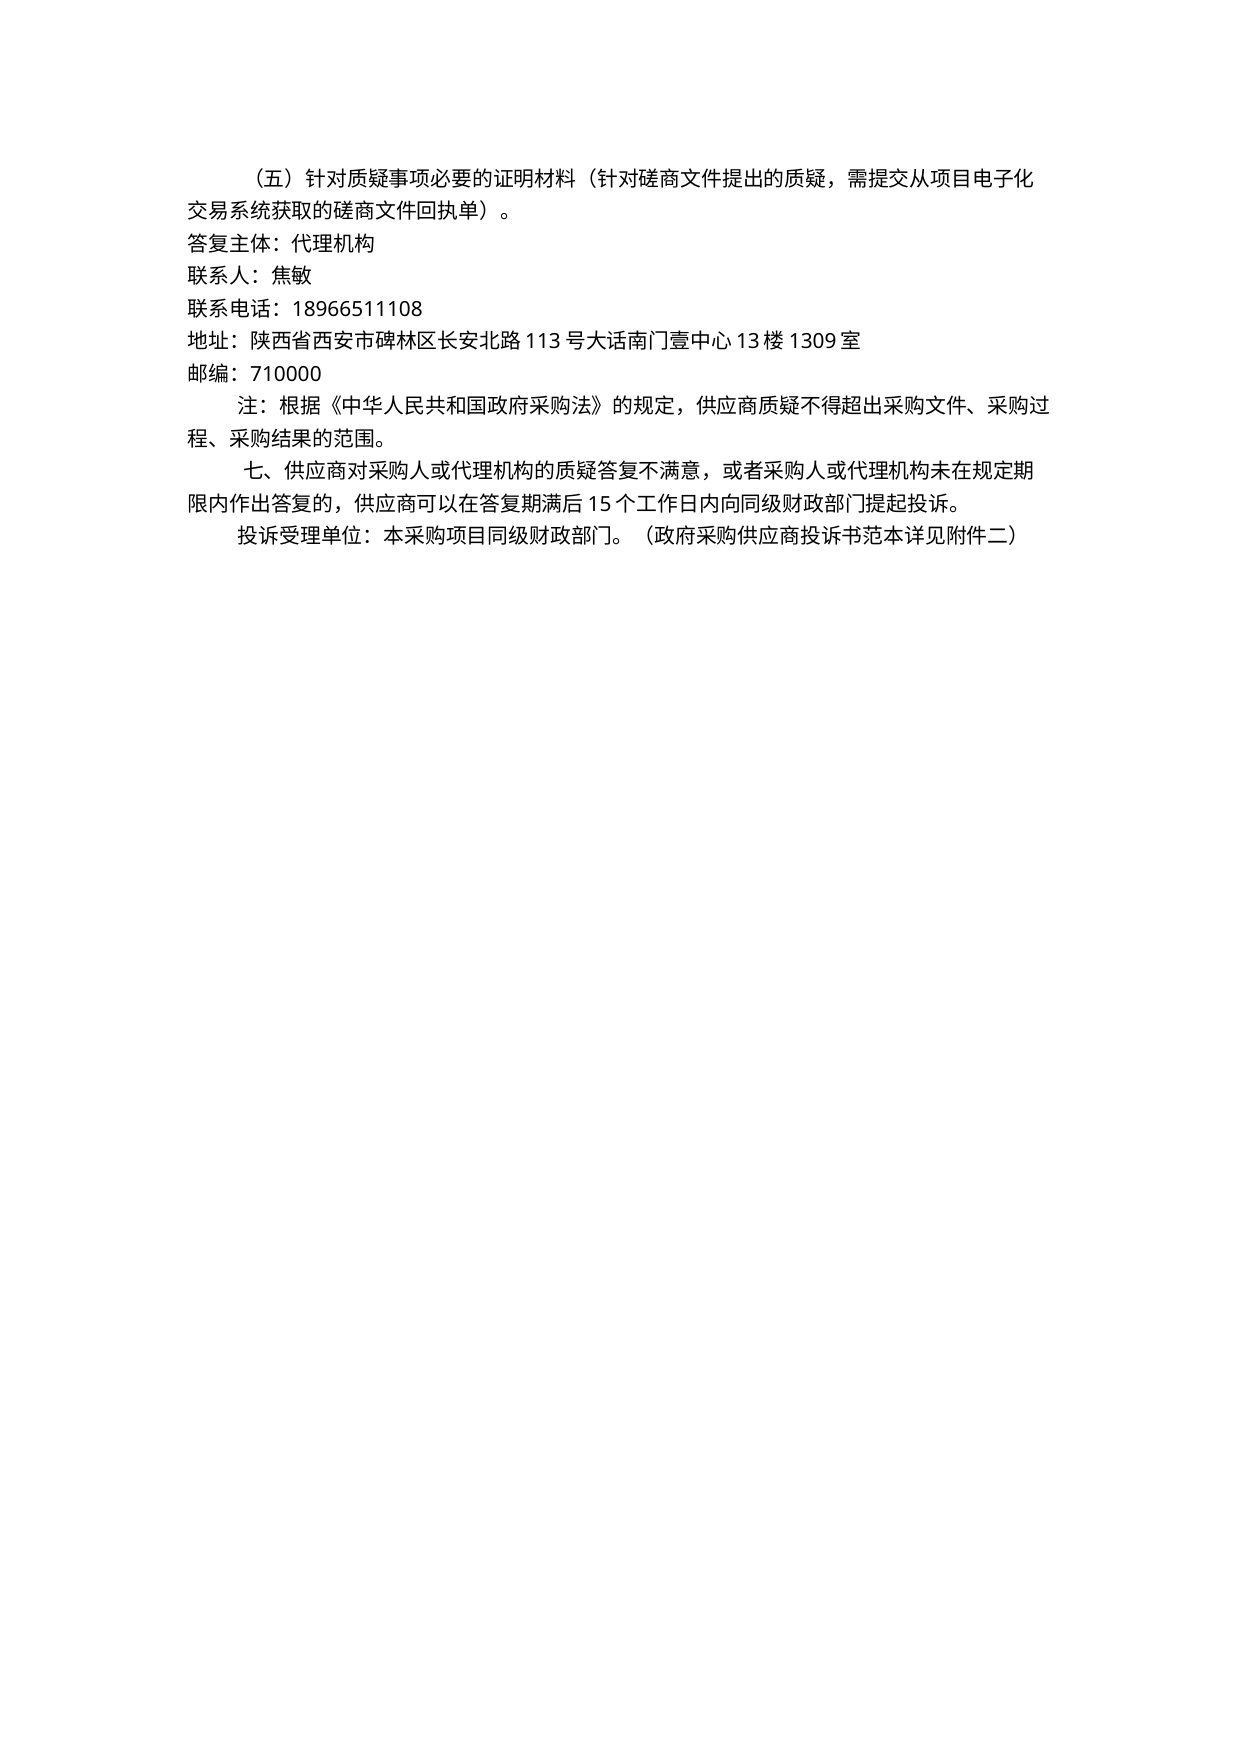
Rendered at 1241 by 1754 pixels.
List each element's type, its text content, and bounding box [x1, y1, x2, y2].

text 注：根据《中华人民共和国政府采购法》的规定，供应商质疑不得超出采购文件、采购过程、采购结果的范围。 [187, 389, 1053, 454]
text 联系人：焦敏 [187, 259, 1053, 292]
text 答复主体：代理机构 [187, 227, 1053, 259]
text 联系电话：18966511108 [187, 292, 1053, 324]
text （五）针对质疑事项必要的证明材料（针对磋商文件提出的质疑，需提交从项目电子化交易系统获取的磋商文件回执单）。 [187, 162, 1053, 227]
text 地址：陕西省西安市碑林区长安北路113号大话南门壹中心13楼1309室 [187, 324, 1053, 357]
text 邮编：710000 [187, 357, 1053, 389]
text 投诉受理单位：本采购项目同级财政部门。（政府采购供应商投诉书范本详见附件二） [187, 519, 1053, 552]
text 七、供应商对采购人或代理机构的质疑答复不满意，或者采购人或代理机构未在规定期限内作出答复的，供应商可以在答复期满后15个工作日内向同级财政部门提起投诉。 [187, 454, 1053, 519]
